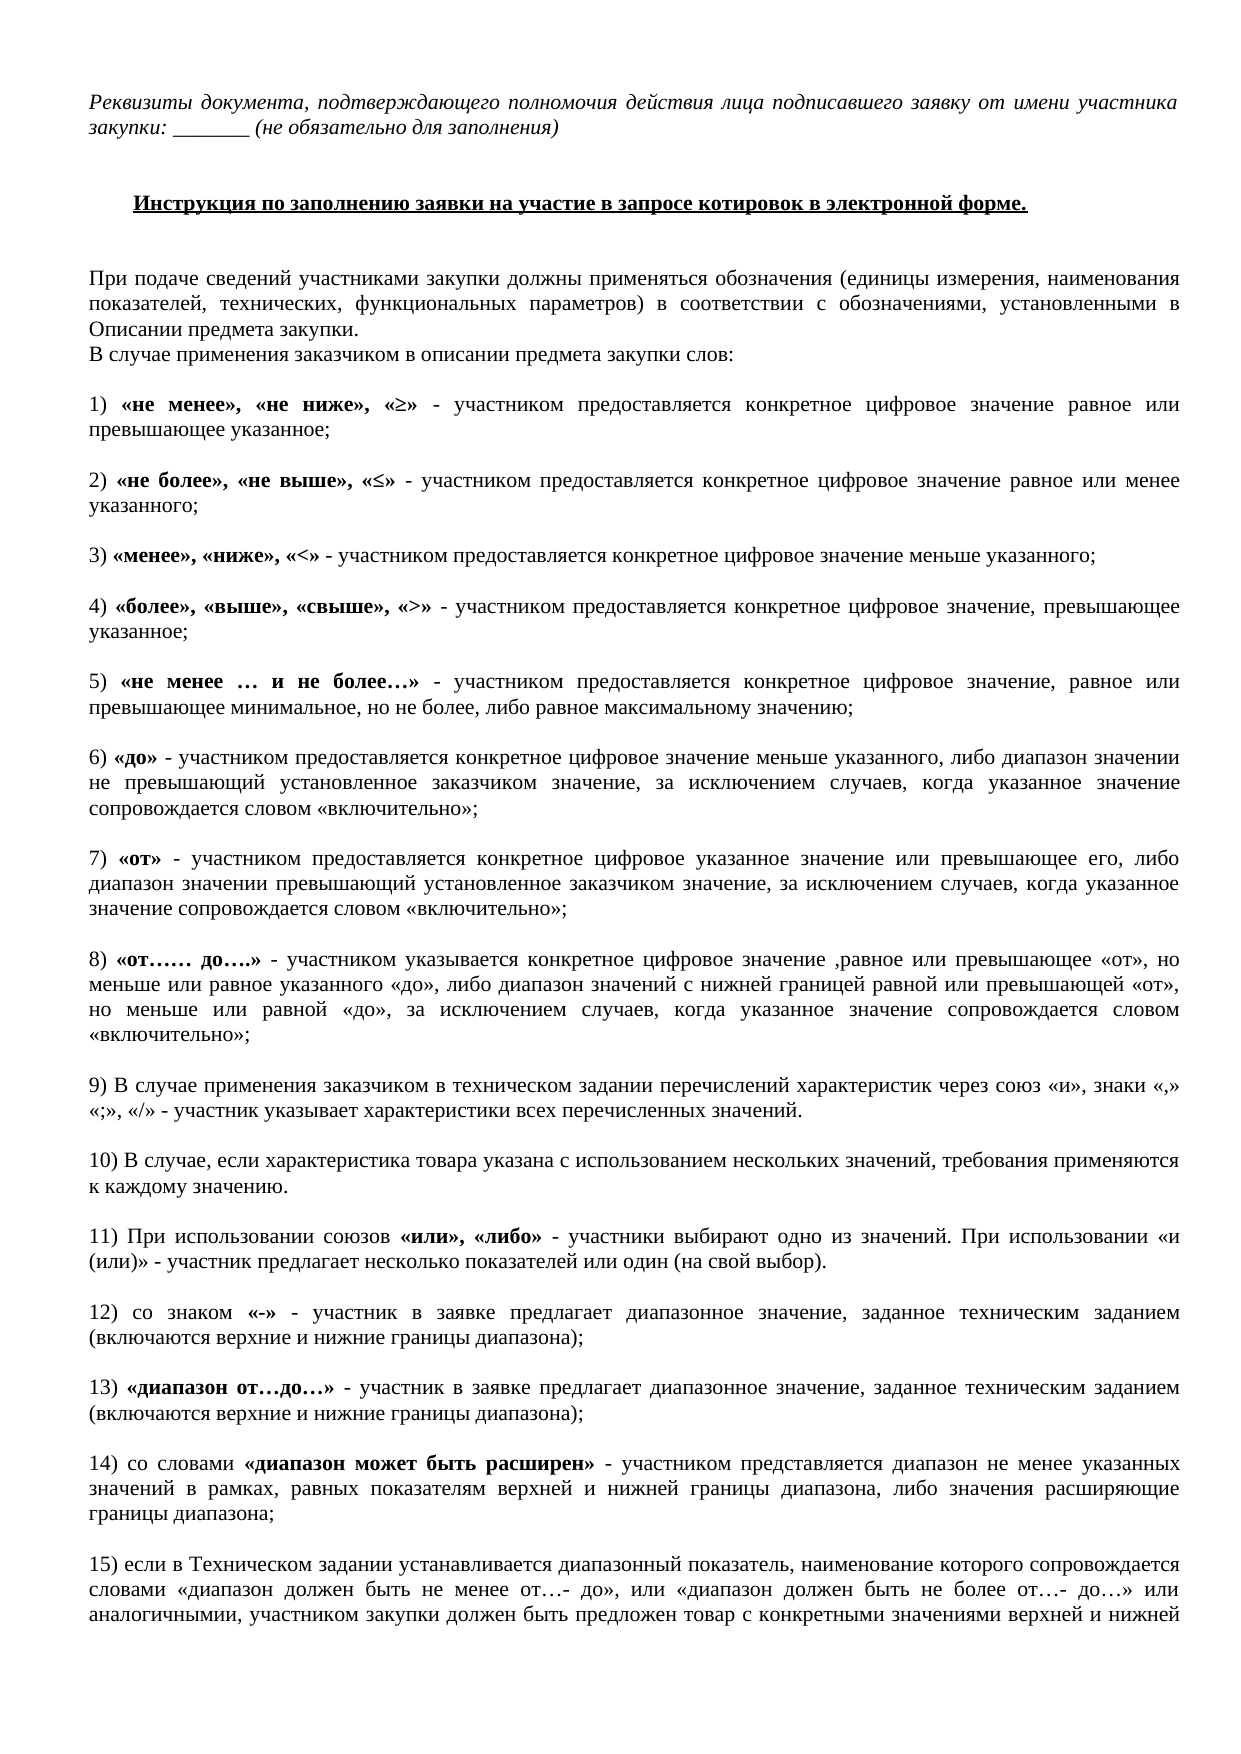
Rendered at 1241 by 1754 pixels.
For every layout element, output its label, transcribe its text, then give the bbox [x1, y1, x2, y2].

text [89, 1551, 1181, 1626]
list Инструкция по заполнению заявки на участие в запросе котировок в электронной форме. [133, 189, 1181, 215]
text При подаче сведений участниками закупки должны применяться обозначения (единицы измерения, наименования показателей, технических, функциональных параметров) в соответствии с обозначениями, установленными в Описании предмета закупки. [89, 265, 1181, 341]
text В случае применения заказчиком в описании предмета закупки слов: [89, 341, 1181, 366]
text 13) «диапазон от…до…» - участник в заявке предлагает диапазонное значение, заданное техническим заданием (включаются верхние и нижние границы диапазона); [89, 1374, 1181, 1425]
text 4) «более», «выше», «свыше», «>» - участником предоставляется конкретное цифровое значение, превышающее указанное; [89, 593, 1181, 643]
text 8) «от…… до….» - участником указывается конкретное цифровое значение ,равное или превышающее «от», но меньше или равное указанного «до», либо диапазон значений с нижней границей равной или превышающей «от», но меньше или равной «до», за исключением случаев, когда указанное значение сопровождается словом «включительно»; [89, 946, 1181, 1047]
text 10) В случае, если характеристика товара указана с использованием нескольких значений, требования применяются к каждому значению. [89, 1147, 1181, 1198]
text 14) со словами «диапазон может быть расширен» - участником представляется диапазон не менее указанных значений в рамках, равных показателям верхней и нижней границы диапазона, либо значения расширяющие границы диапазона; [89, 1450, 1181, 1526]
text 2) «не более», «не выше», «≤» - участником предоставляется конкретное цифровое значение равное или менее указанного; [89, 467, 1181, 517]
text 12) со знаком «-» - участник в заявке предлагает диапазонное значение, заданное техническим заданием (включаются верхние и нижние границы диапазона); [89, 1299, 1181, 1349]
text Реквизиты документа, подтверждающего полномочия действия лица подписавшего заявку от имени участника закупки: _______ (не обязательно для заполнения) [89, 89, 1181, 139]
text 9) В случае применения заказчиком в техническом задании перечислений характеристик через союз «и», знаки «,» «;», «/» - участник указывает характеристики всех перечисленных значений. [89, 1072, 1181, 1122]
text 7) «от» - участником предоставляется конкретное цифровое указанное значение или превышающее его, либо диапазон значении превышающий установленное заказчиком значение, за исключением случаев, когда указанное значение сопровождается словом «включительно»; [89, 845, 1181, 921]
text 6) «до» - участником предоставляется конкретное цифровое значение меньше указанного, либо диапазон значении не превышающий установленное заказчиком значение, за исключением случаев, когда указанное значение сопровождается словом «включительно»; [89, 744, 1181, 820]
text 1) «не менее», «не ниже», «≥» - участником предоставляется конкретное цифровое значение равное или превышающее указанное; [89, 391, 1181, 442]
text 5) «не менее … и не более…» - участником предоставляется конкретное цифровое значение, равное или превышающее минимальное, но не более, либо равное максимальному значению; [89, 668, 1181, 719]
text 3) «менее», «ниже», «<» - участником предоставляется конкретное цифровое значение меньше указанного; [89, 542, 1181, 568]
text 11) При использовании союзов «или», «либо» - участники выбирают одно из значений. При использовании «и (или)» - участник предлагает несколько показателей или один (на свой выбор). [89, 1223, 1181, 1273]
